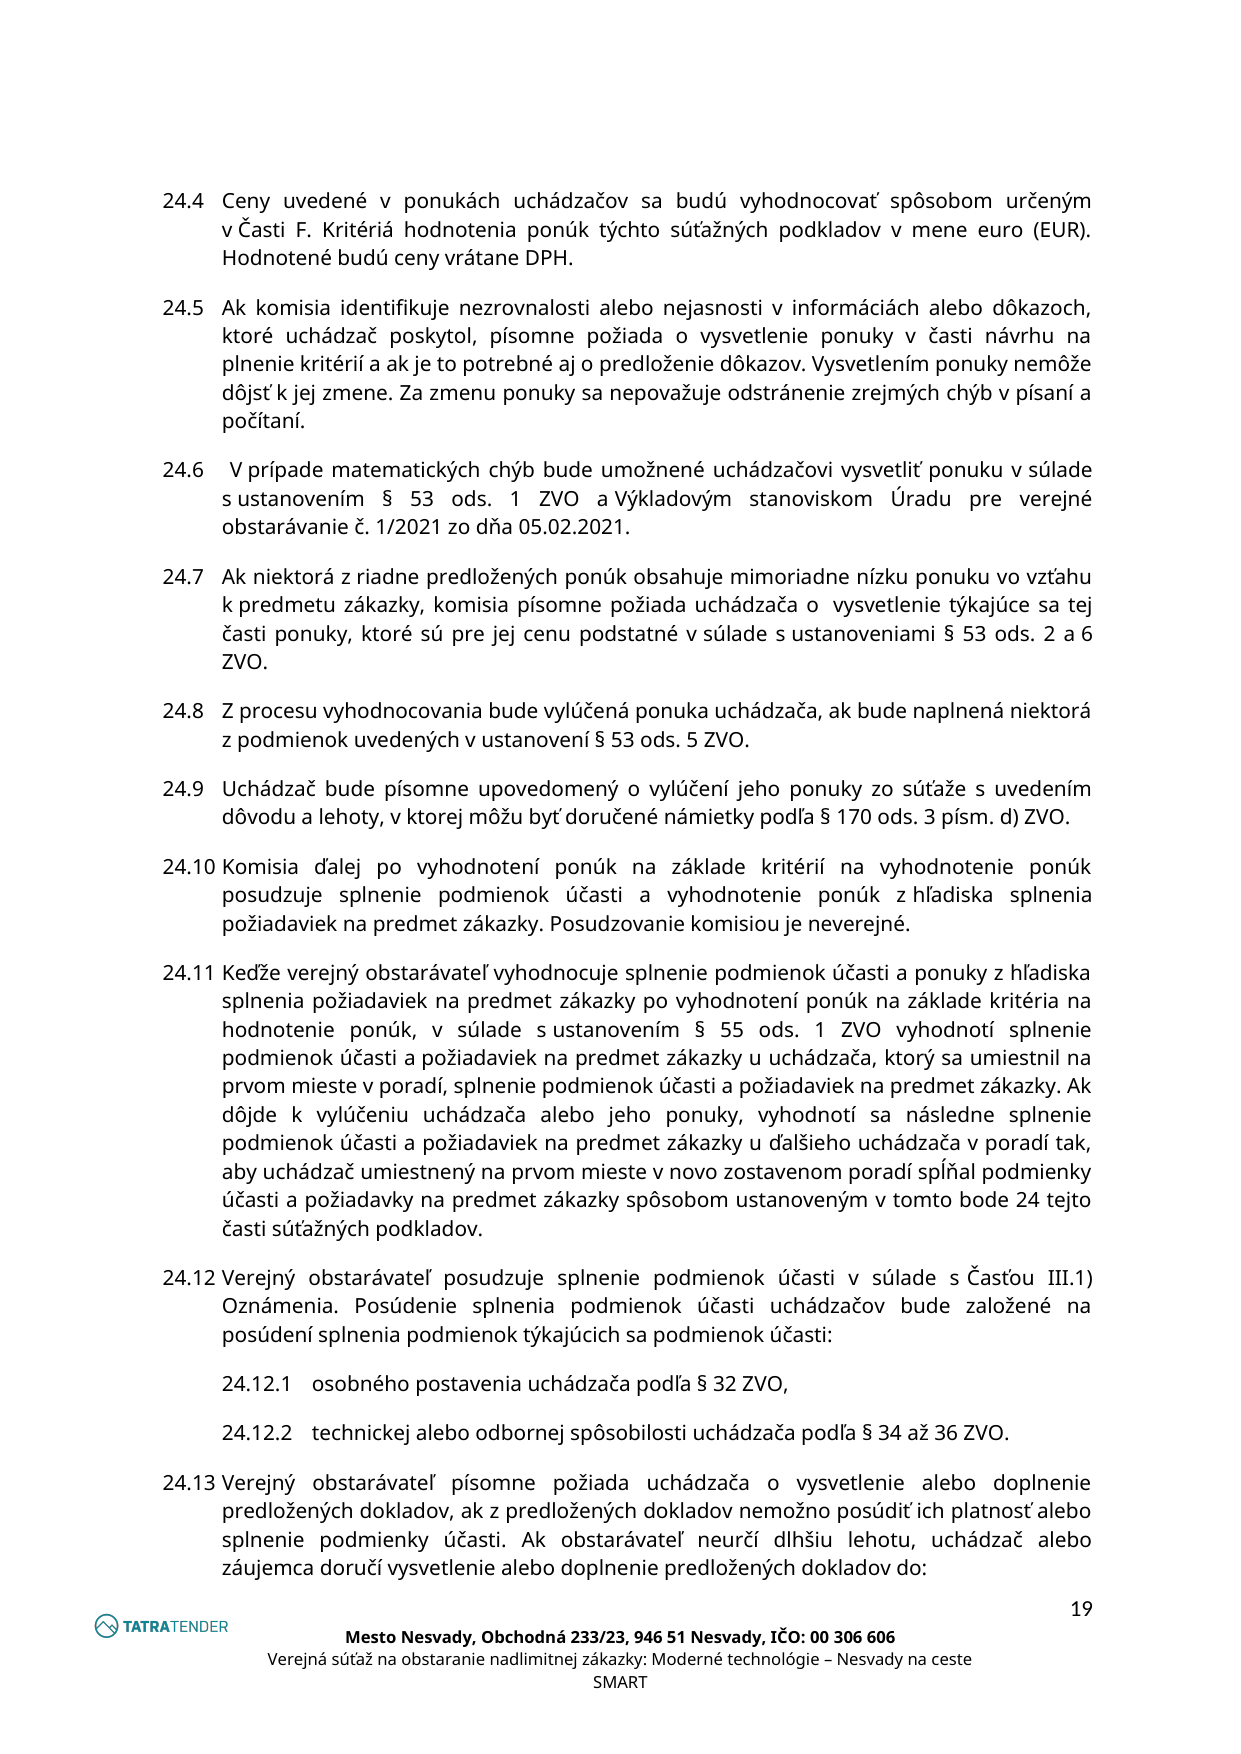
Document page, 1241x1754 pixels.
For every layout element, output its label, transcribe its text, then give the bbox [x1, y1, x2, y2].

subtitle Verejný obstarávateľ posudzuje splnenie podmienok účasti v súlade s Časťou III.1) Oznámenia. Posúdenie splnenia podmienok účasti uchádzačov bude založené na posúdení splnenia podmienok týkajúcich sa podmienok účasti: [162, 1263, 1093, 1348]
subtitle V prípade matematických chýb bude umožnené uchádzačovi vysvetliť ponuku v súlade s ustanovením § 53 ods. 1 ZVO a Výkladovým stanoviskom Úradu pre verejné obstarávanie č. 1/2021 zo dňa 05.02.2021. [162, 456, 1093, 541]
subtitle Z procesu vyhodnocovania bude vylúčená ponuka uchádzača, ak bude naplnená niektorá z podmienok uvedených v ustanovení § 53 ods. 5 ZVO. [162, 696, 1093, 753]
picture [92, 1602, 239, 1647]
subtitle Komisia ďalej po vyhodnotení ponúk na základe kritérií na vyhodnotenie ponúk posudzuje splnenie podmienok účasti a vyhodnotenie ponúk z hľadiska splnenia požiadaviek na predmet zákazky. Posudzovanie komisiou je neverejné. [162, 852, 1093, 937]
subtitle Uchádzač bude písomne upovedomený o vylúčení jeho ponuky zo súťaže s uvedením dôvodu a lehoty, v ktorej môžu byť doručené námietky podľa § 170 ods. 3 písm. d) ZVO. [162, 774, 1093, 831]
subtitle Ceny uvedené v ponukách uchádzačov sa budú vyhodnocovať spôsobom určeným v Časti F. Kritériá hodnotenia ponúk týchto súťažných podkladov v mene euro (EUR). Hodnotené budú ceny vrátane DPH. [162, 186, 1093, 272]
subtitle Keďže verejný obstarávateľ vyhodnocuje splnenie podmienok účasti a ponuky z hľadiska splnenia požiadaviek na predmet zákazky po vyhodnotení ponúk na základe kritéria na hodnotenie ponúk, v súlade s ustanovením § 55 ods. 1 ZVO vyhodnotí splnenie podmienok účasti a požiadaviek na predmet zákazky u uchádzača, ktorý sa umiestnil na prvom mieste v poradí, splnenie podmienok účasti a požiadaviek na predmet zákazky. Ak dôjde k vylúčeniu uchádzača alebo jeho ponuky, vyhodnotí sa následne splnenie podmienok účasti a požiadaviek na predmet zákazky u ďalšieho uchádzača v poradí tak, aby uchádzač umiestnený na prvom mieste v novo zostavenom poradí spĺňal podmienky účasti a požiadavky na predmet zákazky spôsobom ustanoveným v tomto bode 24 tejto časti súťažných podkladov. [162, 958, 1093, 1242]
subtitle technickej alebo odbornej spôsobilosti uchádzača podľa § 34 až 36 ZVO. [222, 1418, 1093, 1447]
subtitle Verejný obstarávateľ písomne požiada uchádzača o vysvetlenie alebo doplnenie predložených dokladov, ak z predložených dokladov nemožno posúdiť ich platnosť alebo splnenie podmienky účasti. Ak obstarávateľ neurčí dlhšiu lehotu, uchádzač alebo záujemca doručí vysvetlenie alebo doplnenie predložených dokladov do: [162, 1468, 1093, 1582]
subtitle Ak komisia identifikuje nezrovnalosti alebo nejasnosti v informáciách alebo dôkazoch, ktoré uchádzač poskytol, písomne požiada o vysvetlenie ponuky v časti návrhu na plnenie kritérií a ak je to potrebné aj o predloženie dôkazov. Vysvetlením ponuky nemôže dôjsť k jej zmene. Za zmenu ponuky sa nepovažuje odstránenie zrejmých chýb v písaní a počítaní. [162, 293, 1093, 435]
subtitle osobného postavenia uchádzača podľa § 32 ZVO, [222, 1369, 1093, 1398]
subtitle Ak niektorá z riadne predložených ponúk obsahuje mimoriadne nízku ponuku vo vzťahu k predmetu zákazky, komisia písomne požiada uchádzača o vysvetlenie týkajúce sa tej časti ponuky, ktoré sú pre jej cenu podstatné v súlade s ustanoveniami § 53 ods. 2 a 6 ZVO. [162, 562, 1093, 676]
